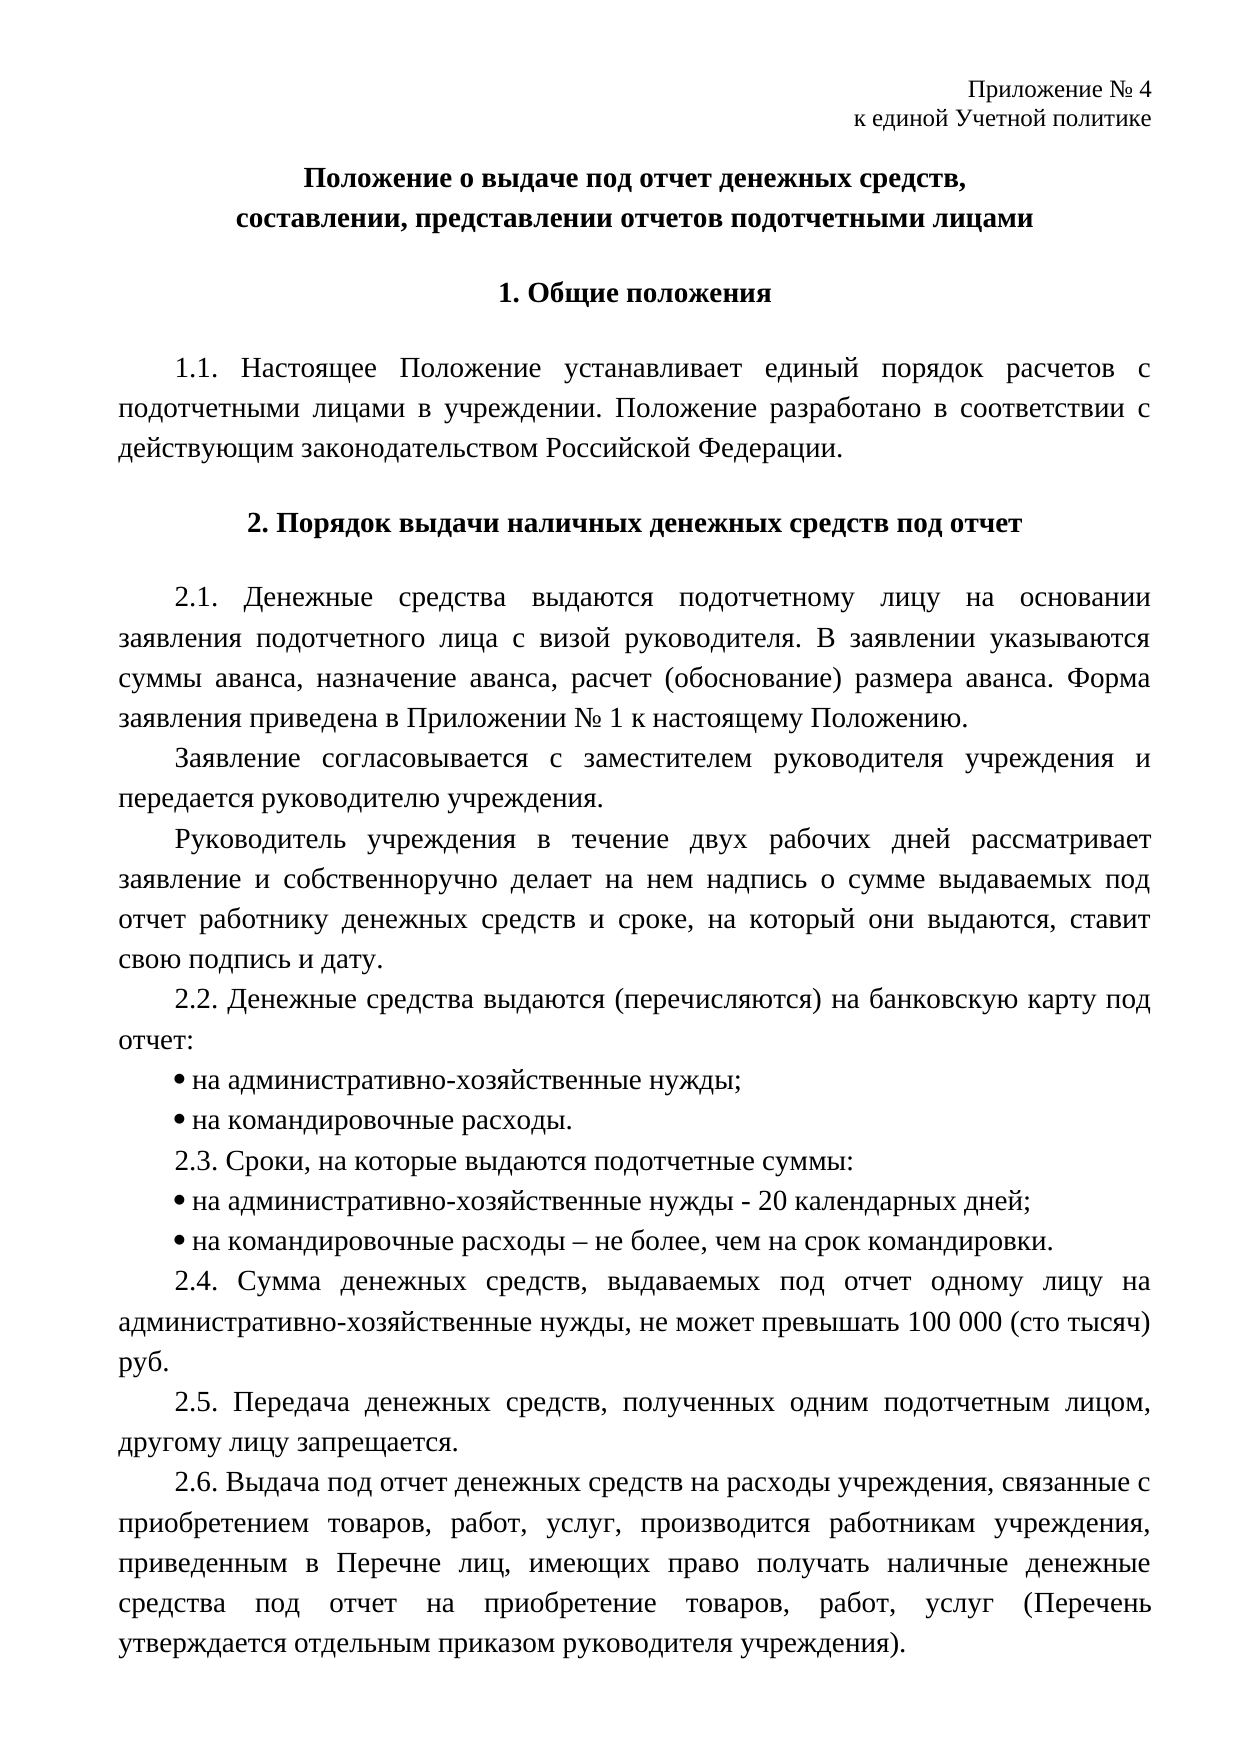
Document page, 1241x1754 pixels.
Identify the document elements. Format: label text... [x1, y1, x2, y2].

text 2.3. Сроки, на которые выдаются подотчетные суммы: [118, 1143, 1152, 1176]
text 2.4. Сумма денежных средств, выдаваемых под отчет одному лицу на административно-хозяйственные нужды, не может превышать 100 000 (сто тысяч) руб. [118, 1263, 1152, 1377]
text 2.6. Выдача под отчет денежных средств на расходы учреждения, связанные с приобретением товаров, работ, услуг, производится работникам учреждения, приведенным в Перечне лиц, имеющих право получать наличные денежные средства под отчет на приобретение товаров, работ, услуг (Перечень утверждается отдельным приказом руководителя учреждения). [118, 1464, 1152, 1659]
text к единой Учетной политике [118, 103, 1152, 131]
text 2. Порядок выдачи наличных денежных средств под отчет [118, 505, 1152, 538]
text Руководитель учреждения в течение двух рабочих дней рассматривает заявление и собственноручно делает на нем надпись о сумме выдаваемых под отчет работнику денежных средств и сроке, на который они выдаются, ставит свою подпись и дату. [118, 821, 1152, 975]
text Приложение № 4 [118, 74, 1152, 103]
text 2.1. Денежные средства выдаются подотчетному лицу на основании заявления подотчетного лица с визой руководителя. В заявлении указываются суммы аванса, назначение аванса, расчет (обоснование) размера аванса. Форма заявления приведена в Приложении № 1 к настоящему Положению. [118, 579, 1152, 734]
list на командировочные расходы – не более, чем на срок командировки. [118, 1223, 1152, 1257]
text составлении, представлении отчетов подотчетными лицами [118, 200, 1152, 234]
list на командировочные расходы. [118, 1102, 1152, 1136]
text Заявление согласовывается с заместителем руководителя учреждения и передается руководителю учреждения. [118, 740, 1152, 814]
list 1. Общие положения [118, 275, 1152, 308]
list на административно-хозяйственные нужды; [118, 1062, 1152, 1096]
list на административно-хозяйственные нужды - 20 календарных дней; [118, 1183, 1152, 1216]
text 2.2. Денежные средства выдаются (перечисляются) на банковскую карту под отчет: [118, 982, 1152, 1055]
text Положение о выдаче под отчет денежных средств, [118, 160, 1152, 194]
text 1.1. Настоящее Положение устанавливает единый порядок расчетов с подотчетными лицами в учреждении. Положение разработано в соответствии с действующим законодательством Российской Федерации. [118, 350, 1152, 464]
text 2.5. Передача денежных средств, полученных одним подотчетным лицом, другому лицу запрещается. [118, 1384, 1152, 1458]
